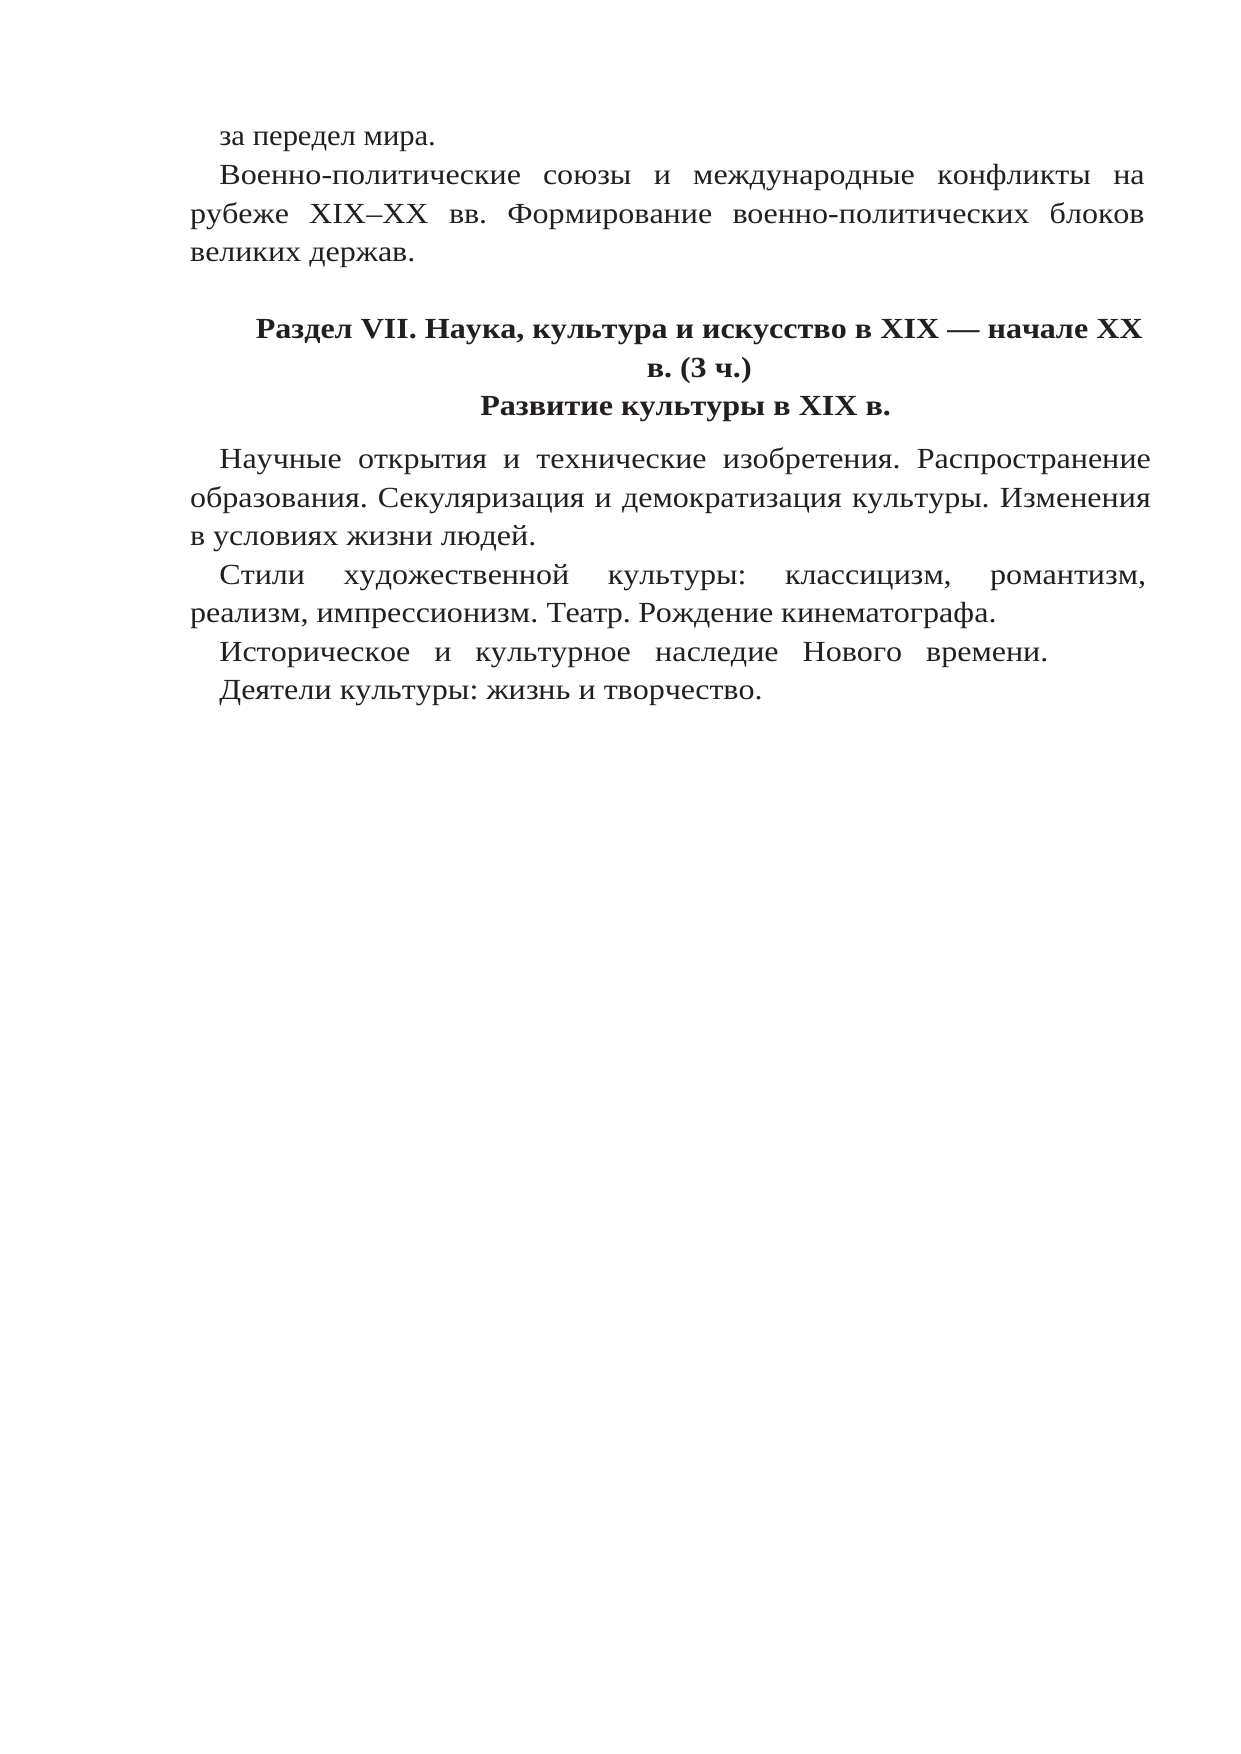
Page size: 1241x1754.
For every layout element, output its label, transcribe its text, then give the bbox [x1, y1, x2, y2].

text Военно-политические союзы и международные конфликты на рубеже XIX–XX вв. Формирование военно-политических блоков великих держав. [190, 157, 1145, 268]
text Историческое и культурное наследие Нового времени. Деятели культуры: жизнь и творчество. [219, 634, 1048, 706]
text Развитие культуры в XIX в. [219, 388, 1152, 422]
text Научные открытия и технические изобретения. Распространение образования. Секуляризация и демократизация культуры. Изменения в условиях жизни людей. [190, 441, 1152, 552]
text Раздел VII. Наука, культура и искусство в XIX — начале XX в. (3 ч.) [246, 311, 1152, 383]
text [219, 118, 1152, 152]
text Стили художественной культуры: классицизм, романтизм, реализм, импрессионизм. Театр. Рождение кинематографа. [190, 557, 1147, 629]
